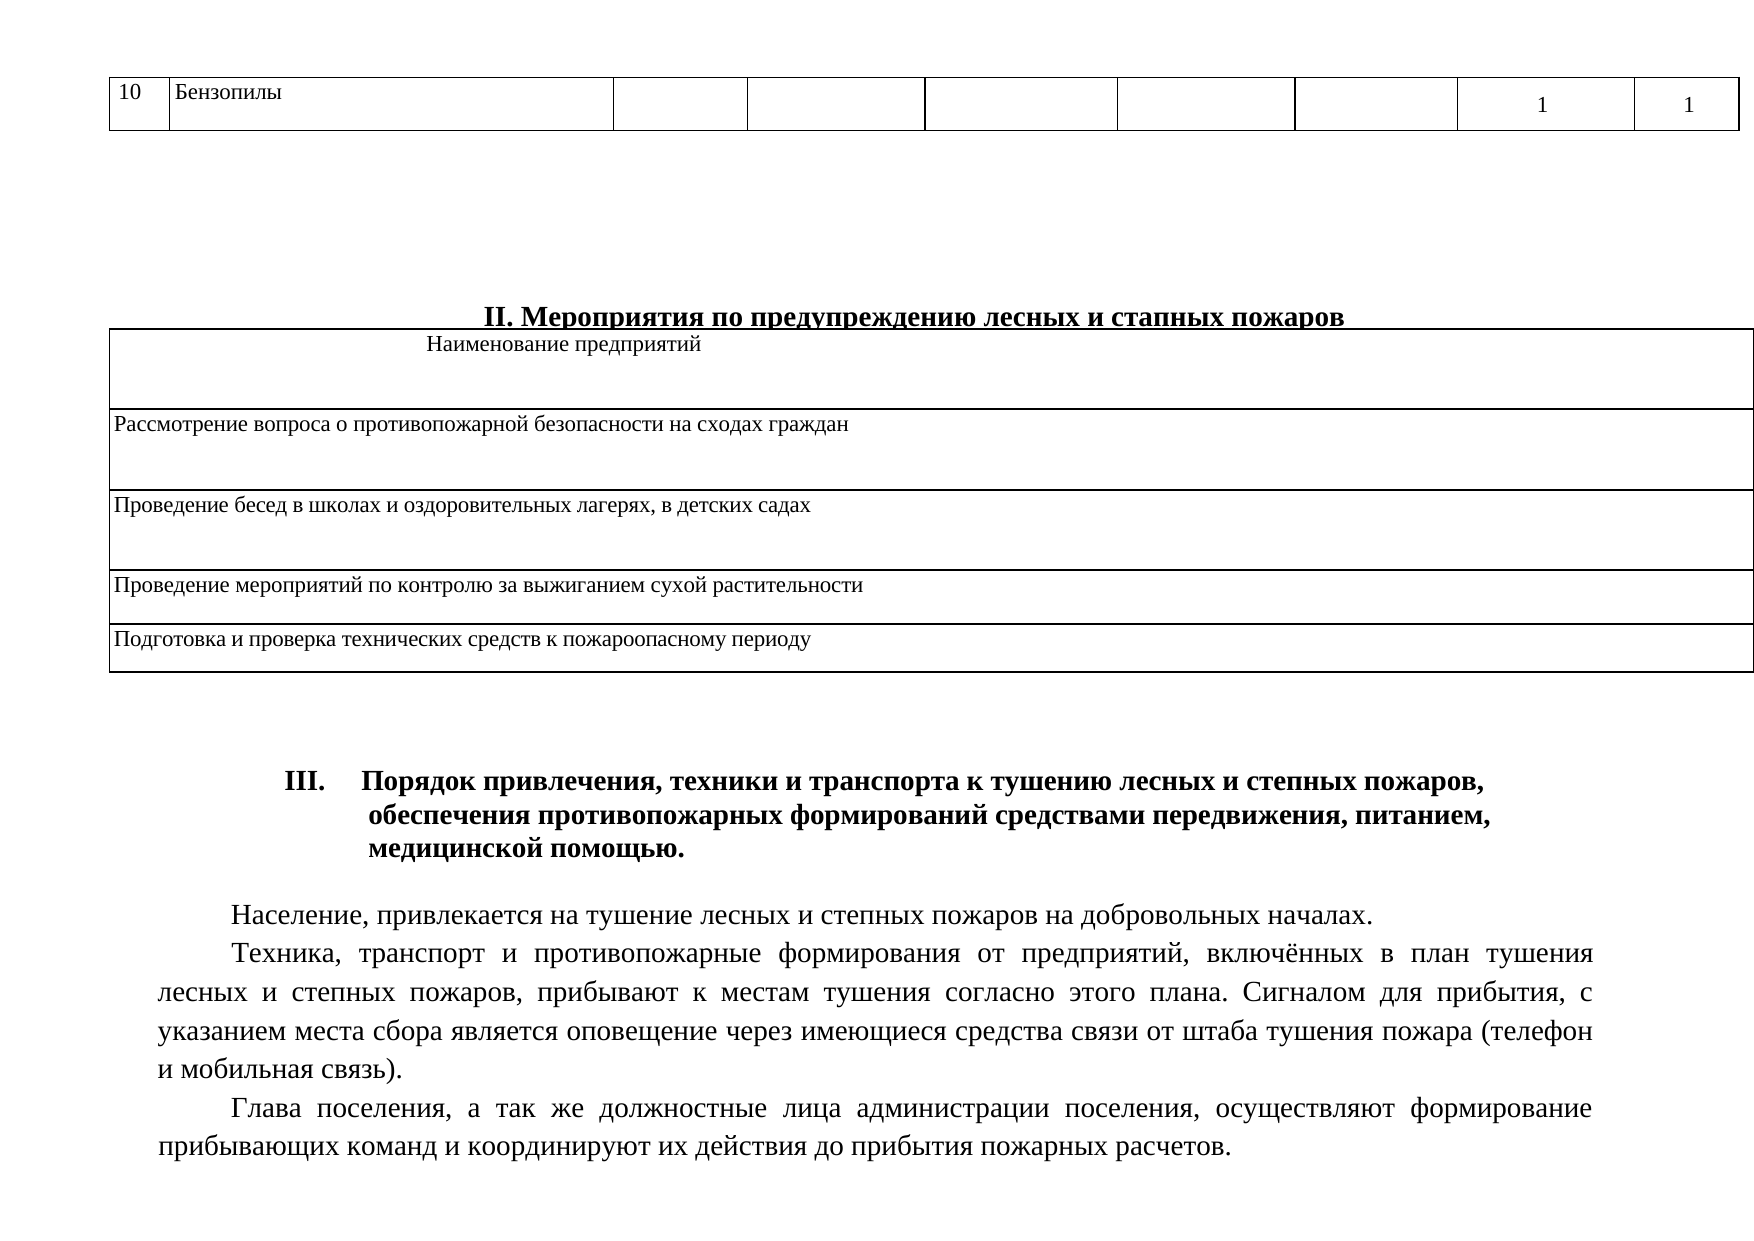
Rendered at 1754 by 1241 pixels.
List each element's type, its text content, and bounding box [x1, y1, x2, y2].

table_cell 1 [1635, 78, 1738, 129]
table_cell Проведение мероприятий по контролю за выжиганием сухой растительности [110, 571, 1753, 623]
table_cell 1 [1458, 78, 1634, 129]
table_cell [926, 78, 1117, 129]
table_cell Рассмотрение вопроса о противопожарной безопасности на сходах граждан [110, 410, 1753, 489]
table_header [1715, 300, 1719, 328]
text Техника, транспорт и противопожарные формирования от предприятий, включённых в план тушения лесных и степных пожаров, прибывают к местам тушения согласно этого плана. Сигналом для прибытия, с указанием места сбора является оповещение через имеющиеся средства связи от штаба тушения пожара (телефон и мобильная связь). [157, 932, 1595, 1086]
text Глава поселения, а так же должностные лица администрации поселения, осуществляют формирование прибывающих команд и координируют их действия до прибытия пожарных расчетов. [158, 1086, 1594, 1163]
text Население, привлекается на тушение лесных и степных пожаров на добровольных началах. [231, 893, 1660, 932]
table_cell [748, 78, 924, 129]
table_cell [1118, 78, 1294, 129]
table_cell Проведение бесед в школах и оздоровительных лагерях, в детских садах [110, 491, 1753, 569]
table_cell [614, 78, 747, 129]
table_cell 10 [110, 78, 169, 129]
table_cell Бензопилы [170, 78, 613, 129]
text III. Порядок привлечения, техники и транспорта к тушению лесных и степных пожаров, обеспечения противопожарных формирований средствами передвижения, питанием, медицинской помощью. [284, 764, 1608, 864]
table_cell [1296, 78, 1457, 129]
table_cell Подготовка и проверка технических средств к пожароопасному периоду [110, 625, 1753, 671]
table_cell Наименование предприятий [110, 330, 1753, 408]
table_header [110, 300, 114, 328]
